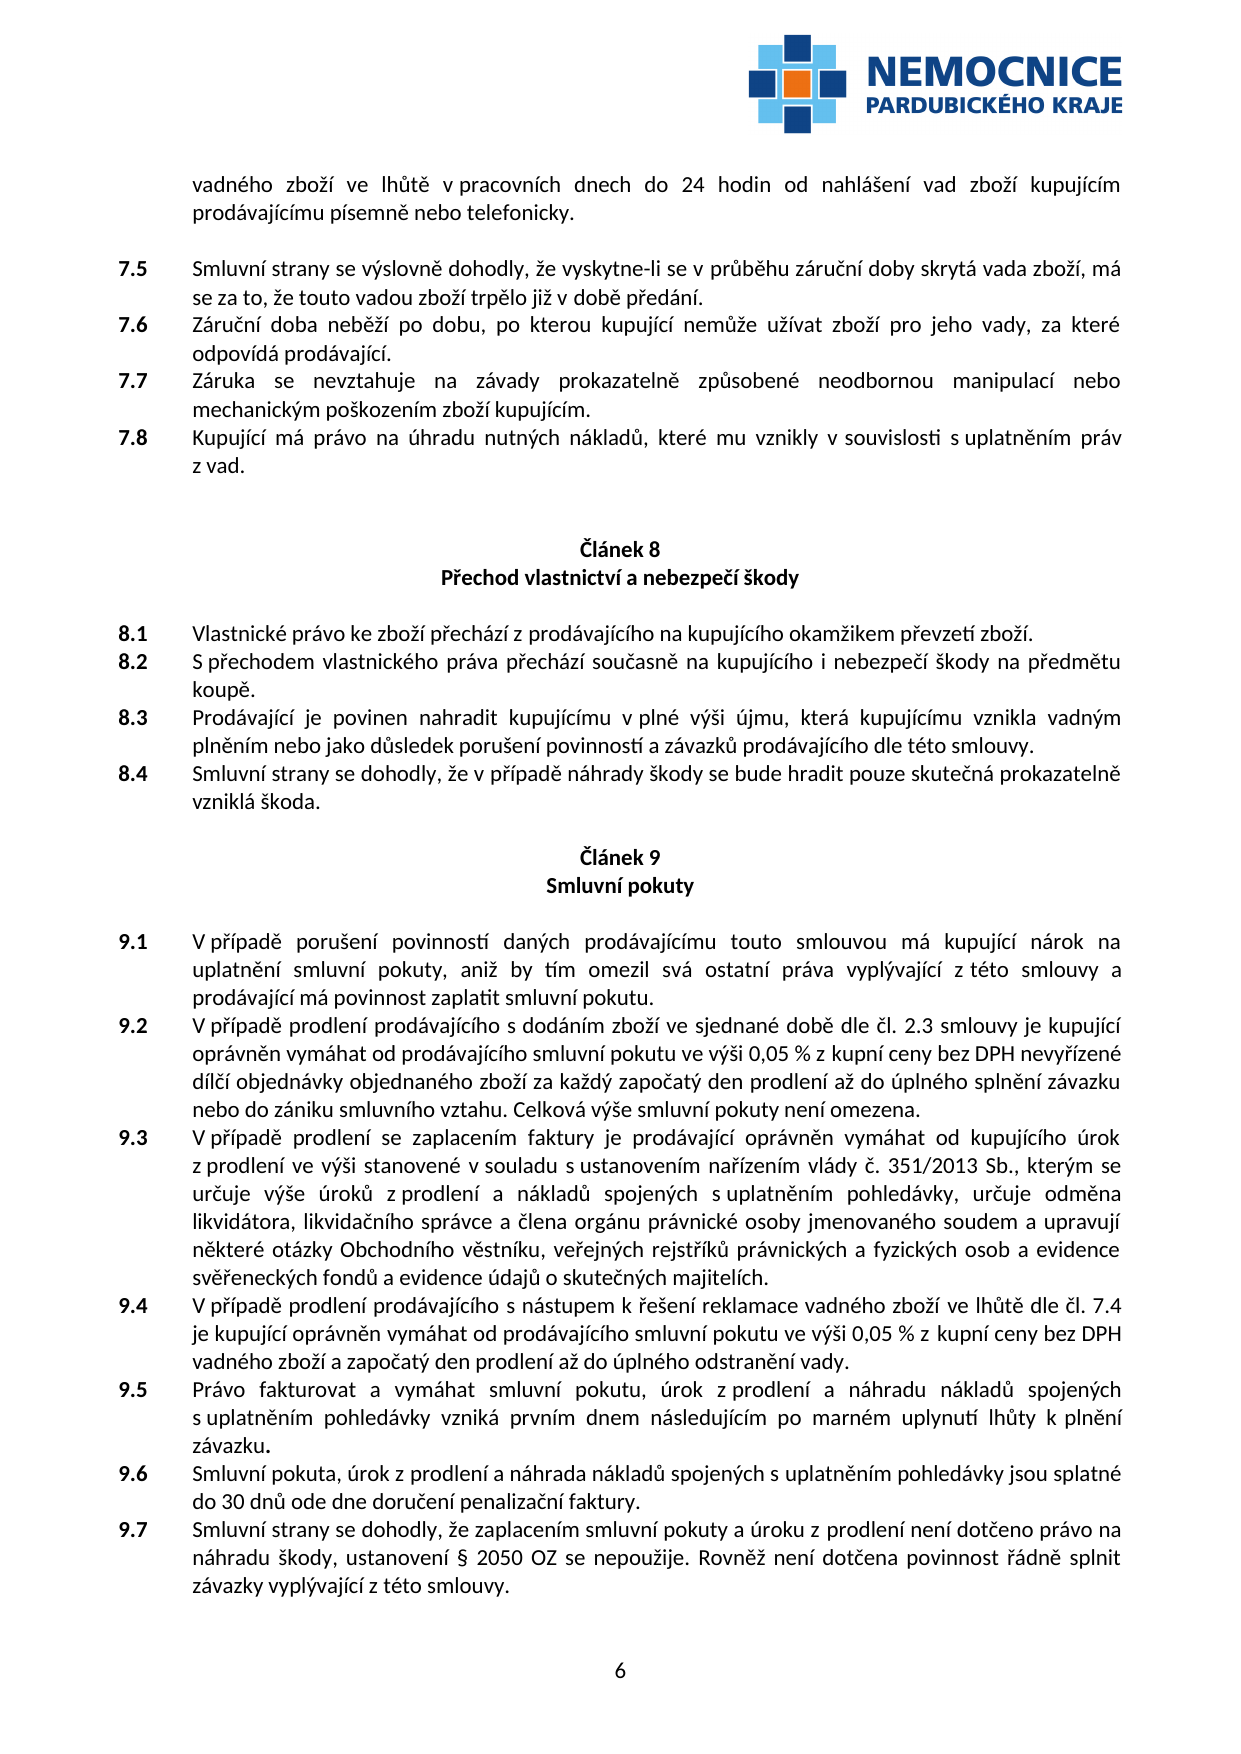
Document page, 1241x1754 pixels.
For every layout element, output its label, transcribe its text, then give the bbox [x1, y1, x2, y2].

text 9.7 Smluvní strany se dohodly, že zaplacením smluvní pokuty a úroku z prodlení není dotčeno právo na náhradu škody, ustanovení § 2050 OZ se nepoužije. Rovněž není dotčena povinnost řádně splnit závazky vyplývající z této smlouvy. [118, 1516, 1122, 1599]
text 9.5 Právo fakturovat a vymáhat smluvní pokutu, úrok z prodlení a náhradu nákladů spojených s uplatněním pohledávky vzniká prvním dnem následujícím po marném uplynutí lhůty k plnění závazku. [118, 1375, 1122, 1459]
text 8.4 Smluvní strany se dohodly, že v případě náhrady škody se bude hradit pouze skutečná prokazatelně vzniklá škoda. [118, 759, 1122, 815]
text 7.6 Záruční doba neběží po dobu, po kterou kupující nemůže užívat zboží pro jeho vady, za které odpovídá prodávající. [118, 311, 1122, 367]
text 9.4 V případě prodlení prodávajícího s nástupem k řešení reklamace vadného zboží ve lhůtě dle čl. 7.4 je kupující oprávněn vymáhat od prodávajícího smluvní pokutu ve výši 0,05 % z kupní ceny bez DPH vadného zboží a započatý den prodlení až do úplného odstranění vady. [118, 1291, 1122, 1375]
text 9.1 V případě porušení povinností daných prodávajícímu touto smlouvou má kupující nárok na uplatnění smluvní pokuty, aniž by tím omezil svá ostatní práva vyplývající z této smlouvy a prodávající má povinnost zaplatit smluvní pokutu. [118, 927, 1122, 1011]
text 8.3 Prodávající je povinen nahradit kupujícímu v plné výši újmu, která kupujícímu vznikla vadným plněním nebo jako důsledek porušení povinností a závazků prodávajícího dle této smlouvy. [118, 703, 1122, 759]
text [118, 171, 1122, 227]
text 9.6 Smluvní pokuta, úrok z prodlení a náhrada nákladů spojených s uplatněním pohledávky jsou splatné do 30 dnů ode dne doručení penalizační faktury. [118, 1459, 1122, 1516]
text Článek 9 [118, 843, 1122, 871]
text Přechod vlastnictví a nebezpečí škody [118, 563, 1122, 591]
text 8.1 Vlastnické právo ke zboží přechází z prodávajícího na kupujícího okamžikem převzetí zboží. [118, 619, 1122, 647]
text 7.5 Smluvní strany se výslovně dohodly, že vyskytne-li se v průběhu záruční doby skrytá vada zboží, má se za to, že touto vadou zboží trpělo již v době předání. [118, 254, 1122, 311]
picture [747, 33, 1123, 135]
text Článek 8 [118, 535, 1122, 563]
text 8.2 S přechodem vlastnického práva přechází současně na kupujícího i nebezpečí škody na předmětu koupě. [118, 647, 1122, 703]
text 9.3 V případě prodlení se zaplacením faktury je prodávající oprávněn vymáhat od kupujícího úrok z prodlení ve výši stanovené v souladu s ustanovením nařízením vlády č. 351/2013 Sb., kterým se určuje výše úroků z prodlení a nákladů spojených s uplatněním pohledávky, určuje odměna likvidátora, likvidačního správce a člena orgánu právnické osoby jmenovaného soudem a upravují některé otázky Obchodního věstníku, veřejných rejstříků právnických a fyzických osob a evidence svěřeneckých fondů a evidence údajů o skutečných majitelích. [118, 1123, 1122, 1291]
text 9.2 V případě prodlení prodávajícího s dodáním zboží ve sjednané době dle čl. 2.3 smlouvy je kupující oprávněn vymáhat od prodávajícího smluvní pokutu ve výši 0,05 % z kupní ceny bez DPH nevyřízené dílčí objednávky objednaného zboží za každý započatý den prodlení až do úplného splnění závazku nebo do zániku smluvního vztahu. Celková výše smluvní pokuty není omezena. [118, 1011, 1122, 1123]
text 7.8 Kupující má právo na úhradu nutných nákladů, které mu vznikly v souvislosti s uplatněním práv z vad. [118, 423, 1122, 479]
text 7.7 Záruka se nevztahuje na závady prokazatelně způsobené neodbornou manipulací nebo mechanickým poškozením zboží kupujícím. [118, 367, 1122, 423]
text Smluvní pokuty [118, 871, 1122, 899]
